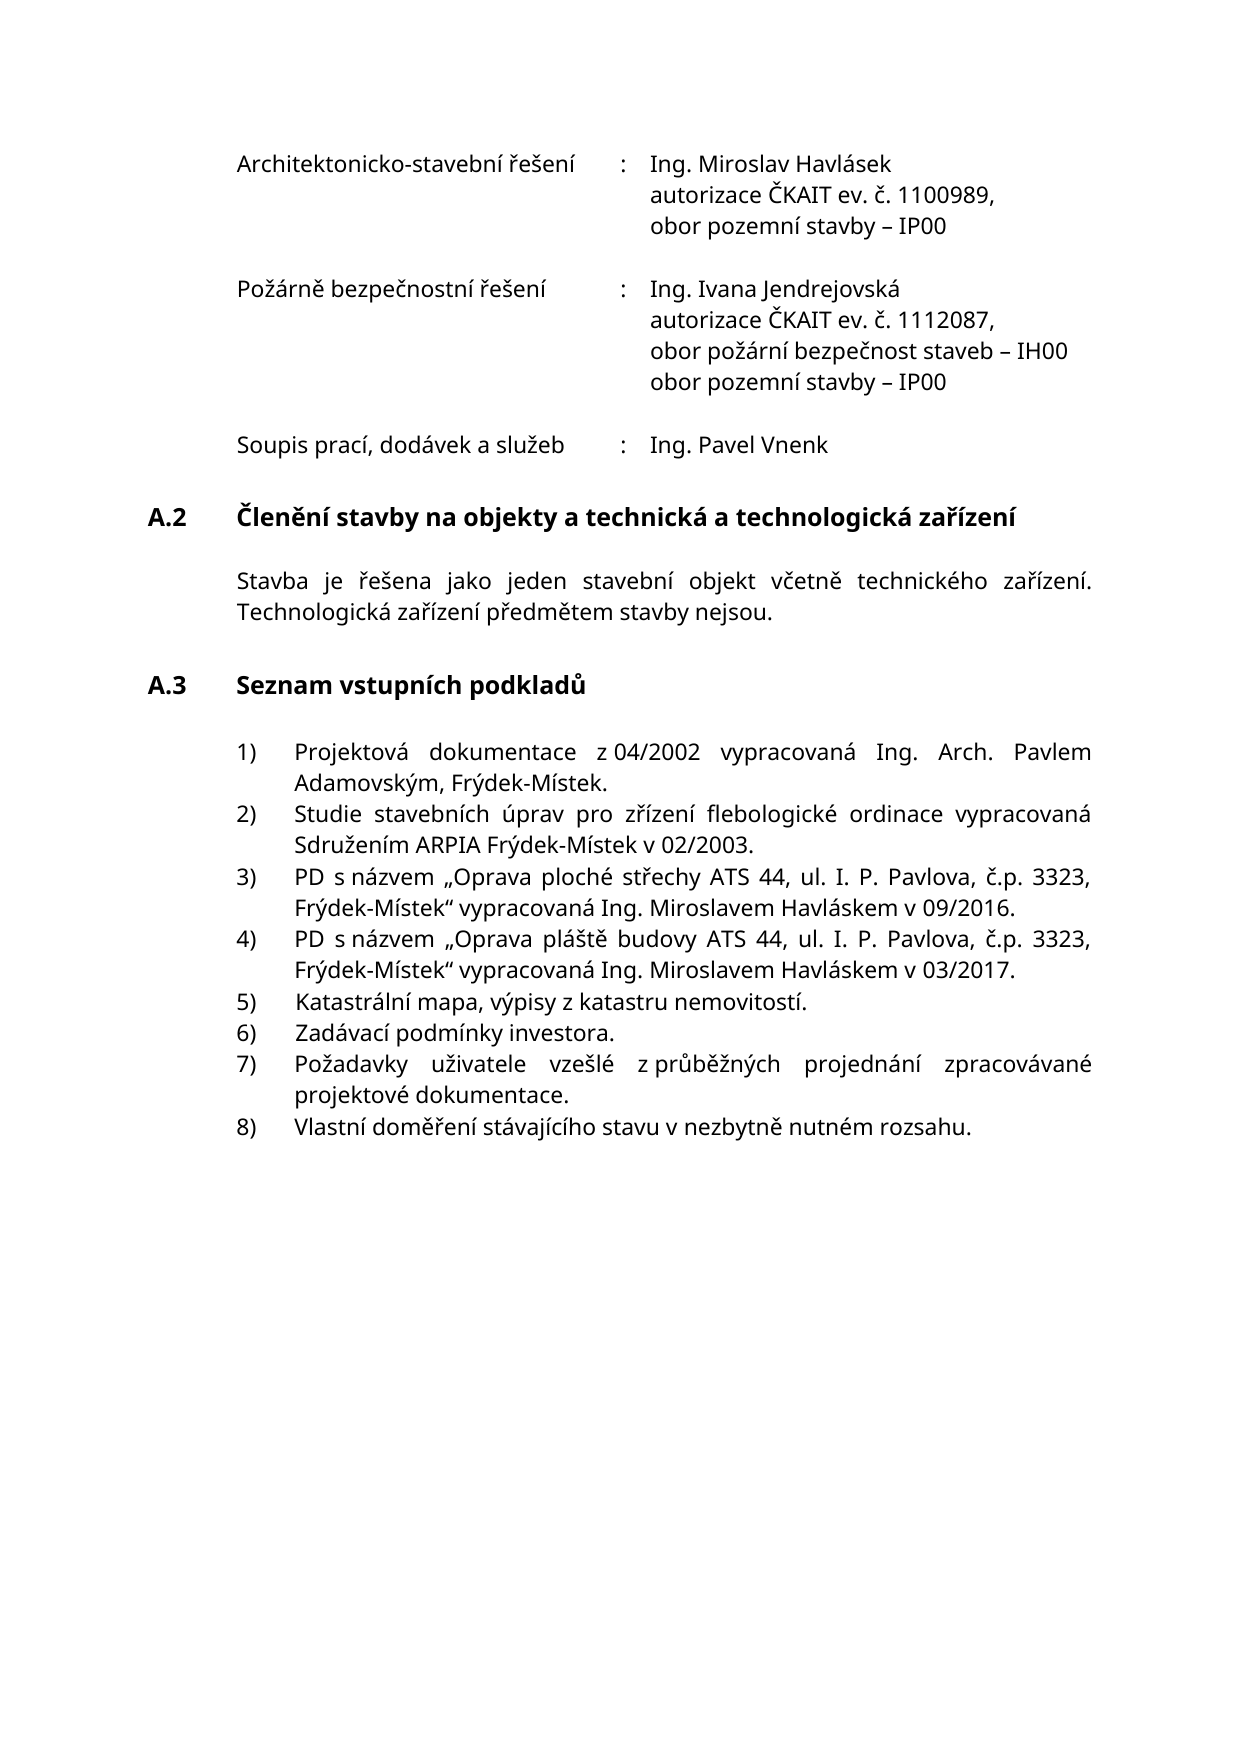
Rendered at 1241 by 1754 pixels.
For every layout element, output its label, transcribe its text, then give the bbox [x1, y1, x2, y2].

text 5) Katastrální mapa, výpisy z katastru nemovitostí. [236, 985, 1093, 1017]
text 2) Studie stavebních úprav pro zřízení flebologické ordinace vypracovaná Sdružením ARPIA Frýdek-Místek v 02/2003. [236, 798, 1093, 860]
text Stavba je řešena jako jeden stavební objekt včetně technického zařízení. Technologická zařízení předmětem stavby nejsou. [237, 565, 1093, 628]
text Požárně bezpečnostní řešení : Ing. Ivana Jendrejovská [237, 273, 1093, 304]
text A.3 Seznam vstupních podkladů [148, 667, 1093, 701]
text 3) PD s názvem „Oprava ploché střechy ATS 44, ul. I. P. Pavlova, č.p. 3323, Frýdek-Místek“ vypracovaná Ing. Miroslavem Havláskem v 09/2016. [236, 860, 1093, 923]
text 8) Vlastní doměření stávajícího stavu v nezbytně nutném rozsahu. [236, 1110, 1093, 1142]
text 7) Požadavky uživatele vzešlé z průběžných projednání zpracovávané projektové dokumentace. [236, 1048, 1093, 1110]
text obor požární bezpečnost staveb – IH00 [237, 335, 1093, 366]
text obor pozemní stavby – IP00 [237, 210, 1093, 241]
text Soupis prací, dodávek a služeb : Ing. Pavel Vnenk [237, 429, 1093, 460]
text obor pozemní stavby – IP00 [237, 366, 1093, 398]
text 6) Zadávací podmínky investora. [236, 1017, 1093, 1048]
text autorizace ČKAIT ev. č. 1100989, [237, 179, 1093, 210]
text A.2 Členění stavby na objekty a technická a technologická zařízení [148, 500, 1093, 534]
text 4) PD s názvem „Oprava pláště budovy ATS 44, ul. I. P. Pavlova, č.p. 3323, Frýdek-Místek“ vypracovaná Ing. Miroslavem Havláskem v 03/2017. [236, 923, 1093, 985]
text 1) Projektová dokumentace z 04/2002 vypracovaná Ing. Arch. Pavlem Adamovským, Frýdek-Místek. [236, 735, 1093, 798]
text Architektonicko-stavební řešení : Ing. Miroslav Havlásek [237, 148, 1093, 179]
text autorizace ČKAIT ev. č. , [237, 304, 1093, 335]
